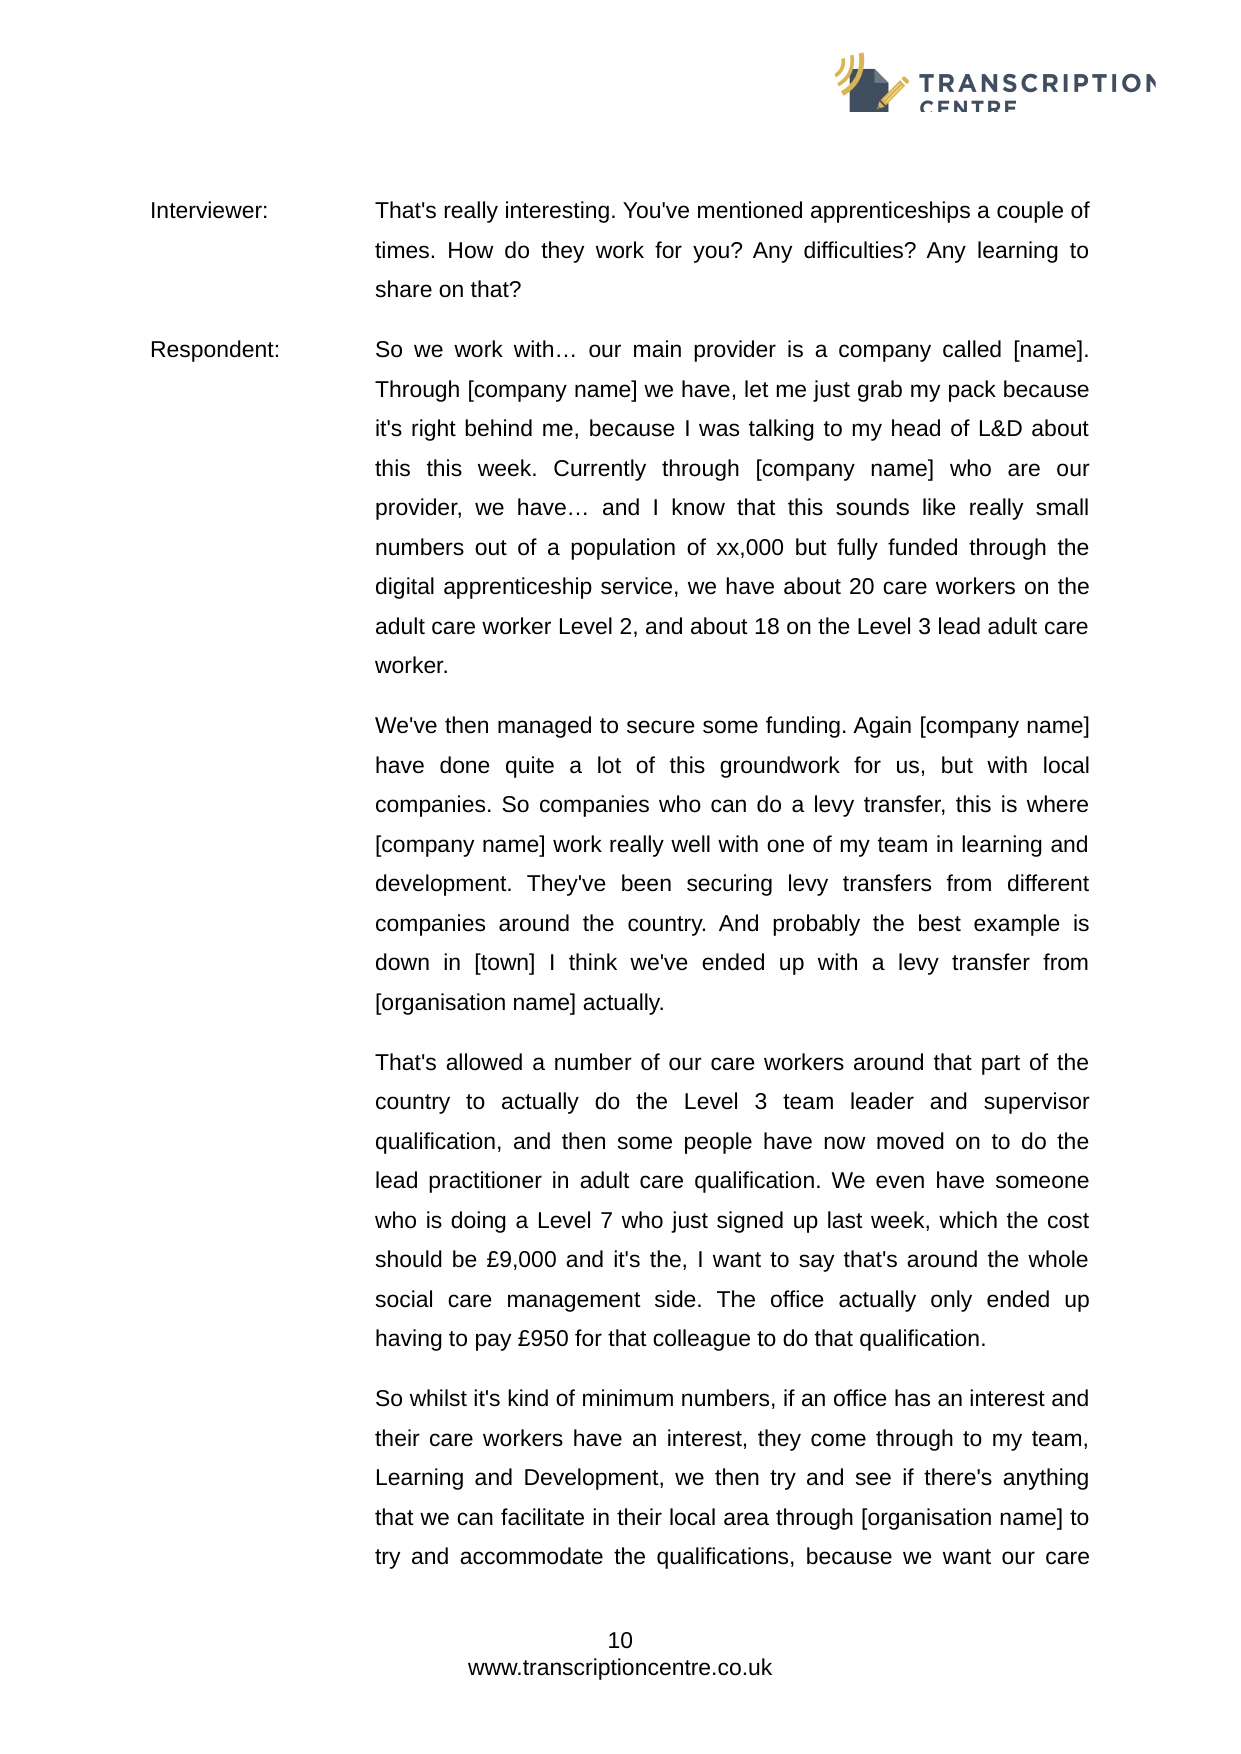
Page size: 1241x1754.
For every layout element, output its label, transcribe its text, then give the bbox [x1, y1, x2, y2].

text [150, 1385, 1090, 1569]
text That's allowed a number of our care workers around that part of the country to actually do the Level 3 team leader and supervisor qualification, and then some people have now moved on to do the lead practitioner in adult care qualification. We even have someone who is doing a Level 7 who just signed up last week, which the cost should be £9,000 and it's the, I want to say that's around the whole social care management side. The office actually only ended up having to pay £950 for that colleague to do that qualification. [150, 1049, 1090, 1351]
text We've then managed to secure some funding. Again [company name] have done quite a lot of this groundwork for us, but with local companies. So companies who can do a levy transfer, this is where [company name] work really well with one of my team in learning and development. They've been securing levy transfers from different companies around the country. And probably the best example is down in [town] I think we've ended up with a levy transfer from [organisation name] actually. [150, 712, 1090, 1015]
text Interviewer: That's really interesting. You've mentioned apprenticeships a couple of times. How do they work for you? Any difficulties? Any learning to share on that? [150, 197, 1090, 302]
text Respondent: So we work with… our main provider is a company called [name]. Through [company name] we have, let me just grab my pack because it's right behind me, because I was talking to my head of L&D about this this week. Currently through [company name] who are our provider, we have… and I know that this sounds like really small numbers out of a population of xx,000 but fully funded through the digital apprenticeship service, we have about 20 care workers on the adult care worker Level 2, and about 18 on the Level 3 lead adult care worker. [150, 336, 1090, 678]
picture [834, 52, 1156, 112]
